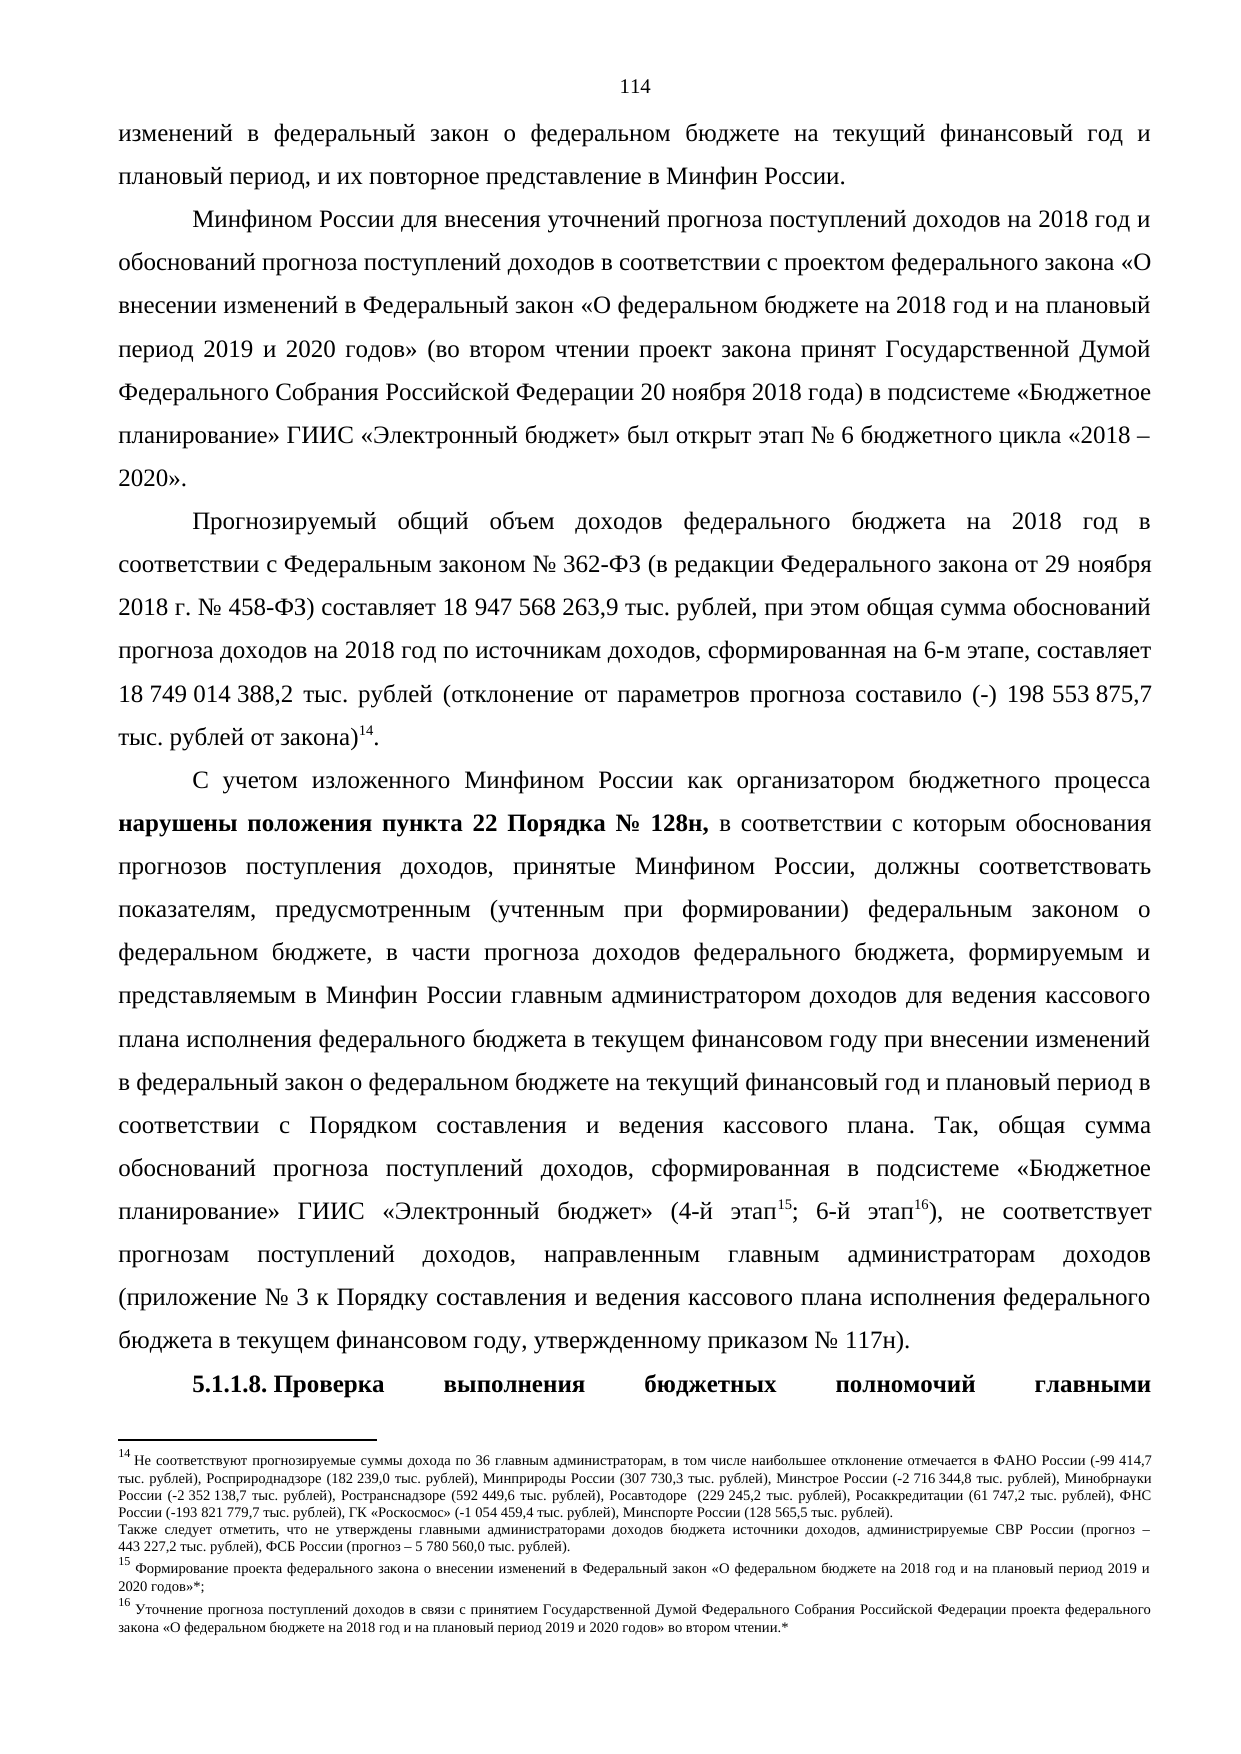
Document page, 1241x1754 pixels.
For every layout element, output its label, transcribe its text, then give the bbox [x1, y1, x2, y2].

text Прогнозируемый общий объем доходов федерального бюджета на 2018 год в соответствии с Федеральным законом № 362-ФЗ (в редакции Федерального закона от 29 ноября 2018 г. № 458-ФЗ) составляет 18 947 568 263,9 тыс. рублей, при этом общая сумма обоснований прогноза доходов на 2018 год по источникам доходов, сформированная на 6-м этапе, составляет 18 749 014 388,2 тыс. рублей (отклонение от параметров прогноза составило (-) 198 553 875,7 тыс. рублей от закона). [118, 506, 1152, 751]
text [118, 1369, 1152, 1397]
text Минфином России для внесения уточнений прогноза поступлений доходов на 2018 год и обоснований прогноза поступлений доходов в соответствии с проектом федерального закона «О внесении изменений в Федеральный закон «О федеральном бюджете на 2018 год и на плановый период 2019 и 2020 годов» (во втором чтении проект закона принят Государственной Думой Федерального Собрания Российской Федерации 20 ноября 2018 года) в подсистеме «Бюджетное планирование» ГИИС «Электронный бюджет» был открыт этап № 6 бюджетного цикла «2018 – 2020». [118, 204, 1152, 492]
text С учетом изложенного Минфином России как организатором бюджетного процесса нарушены положения пункта 22 Порядка № 128н, в соответствии с которым обоснования прогнозов поступления доходов, принятые Минфином России, должны соответствовать показателям, предусмотренным (учтенным при формировании) федеральным законом о федеральном бюджете, в части прогноза доходов федерального бюджета, формируемым и представляемым в Минфин России главным администратором доходов для ведения кассового плана исполнения федерального бюджета в текущем финансовом году при внесении изменений в федеральный закон о федеральном бюджете на текущий финансовый год и плановый период в соответствии с Порядком составления и ведения кассового плана. Так, общая сумма обоснований прогноза поступлений доходов, сформированная в подсистеме «Бюджетное планирование» ГИИС «Электронный бюджет» (4-й этап; 6-й этап), не соответствует прогнозам поступлений доходов, направленным главным администраторам доходов (приложение № 3 к Порядку составления и ведения кассового плана исполнения федерального бюджета в текущем финансовом году, утвержденному приказом № 117н). [118, 765, 1152, 1354]
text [118, 118, 1152, 190]
